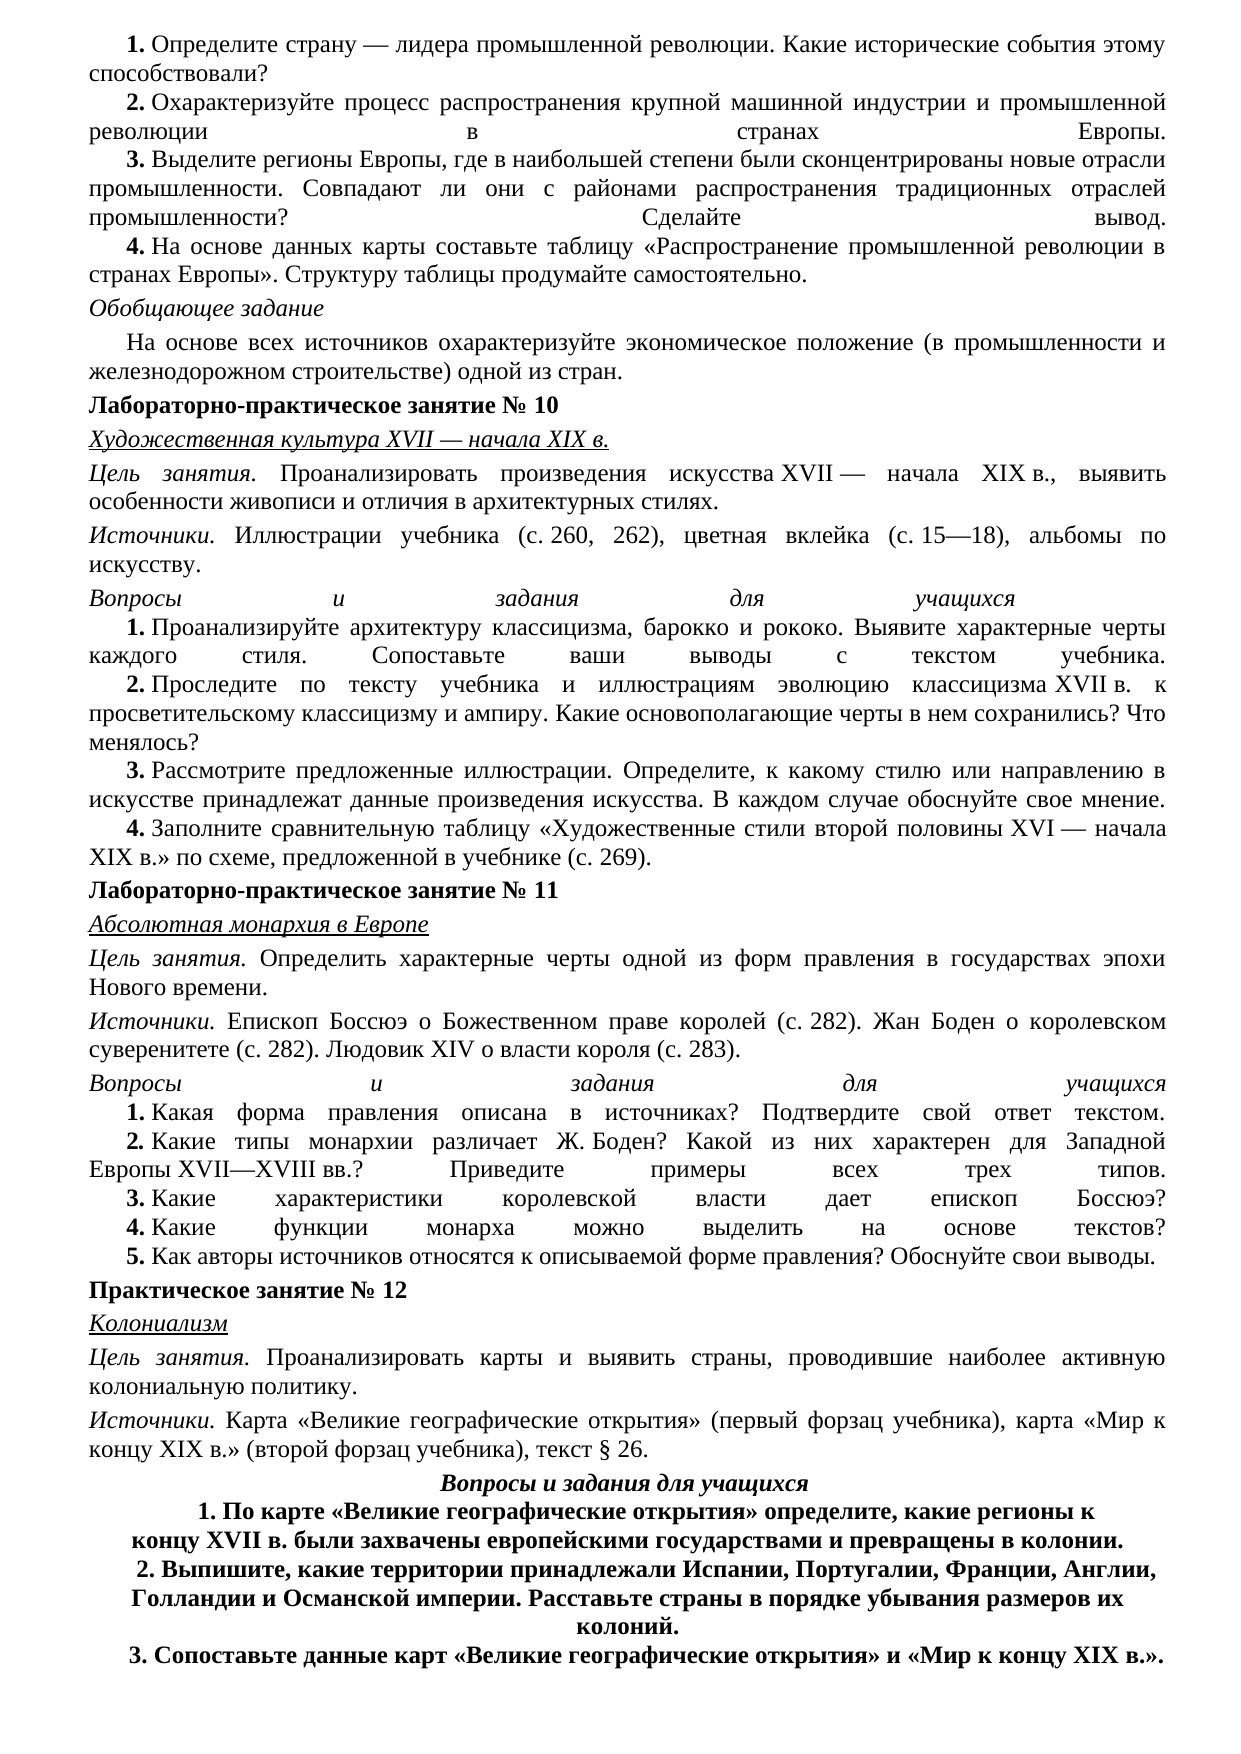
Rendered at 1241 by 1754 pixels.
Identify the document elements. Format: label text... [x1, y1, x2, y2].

text Источники. Епископ Боссюэ о Божественном праве королей (с. 282). Жан Боден о королевском суверенитете (с. 282). Людовик XIV о власти короля (с. 283). [89, 1006, 1167, 1063]
text Художественная культура XVII — начала XIX в. [89, 424, 1167, 452]
text Колониализм [89, 1308, 1167, 1337]
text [89, 29, 1167, 288]
text Цель занятия. Определить характерные черты одной из форм правления в государствах эпохи Нового времени. [89, 943, 1167, 1001]
text На основе всех источников охарактеризуйте экономическое положение (в промышленности и железнодорожном строительстве) одной из стран. [89, 327, 1167, 385]
text Вопросы и задания для учащихся 1. Какая форма правления описана в источниках? Подтвердите свой ответ текстом. 2. Какие типы монархии различает Ж. Боден? Какой из них характерен для Западной Европы XVII—XVIII вв.? Приведите примеры всех трех типов. 3. Какие характеристики королевской власти дает епископ Боссюэ? 4. Какие функции монарха можно выделить на основе текстов? 5. Как авторы источников относятся к описываемой форме правления? Обоснуйте свои выводы. [89, 1068, 1167, 1269]
text Вопросы и задания для учащихся 1. Проанализируйте архитектуру классицизма, барокко и рококо. Выявите характерные черты каждого стиля. Сопоставьте ваши выводы с текстом учебника. 2. Проследите по тексту учебника и иллюстрациям эволюцию классицизма XVII в. к просветительскому классицизму и ампиру. Какие основополагающие черты в нем сохранились? Что менялось? 3. Рассмотрите предложенные иллюстрации. Определите, к какому стилю или направлению в искусстве принадлежат данные произведения искусства. В каждом случае обоснуйте свое мнение. 4. Заполните сравнительную таблицу «Художественные стили второй половины XVI — начала XIX в.» по схеме, предложенной в учебнике (с. 269). [89, 583, 1167, 870]
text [89, 1468, 1167, 1669]
text Абсолютная монархия в Европе [89, 909, 1167, 938]
text Цель занятия. Проанализировать карты и выявить страны, проводившие наиболее активную колониальную политику. [89, 1342, 1167, 1400]
text Источники. Иллюстрации учебника (с. 260, 262), цветная вклейка (с. 15—18), альбомы по искусству. [89, 520, 1167, 578]
text Цель занятия. Проанализировать произведения искусства XVII — начала XIX в., выявить особенности живописи и отличия в архитектурных стилях. [89, 458, 1167, 515]
text Обобщающее задание [89, 293, 1167, 322]
text Лабораторно-практическое занятие № 10 [89, 390, 1167, 419]
text Лабораторно-практическое занятие № 11 [89, 875, 1167, 904]
text Источники. Карта «Великие географические открытия» (первый форзац учебника), карта «Мир к концу XIX в.» (второй форзац учебника), текст § 26. [89, 1405, 1167, 1462]
text Практическое занятие № 12 [89, 1275, 1167, 1303]
